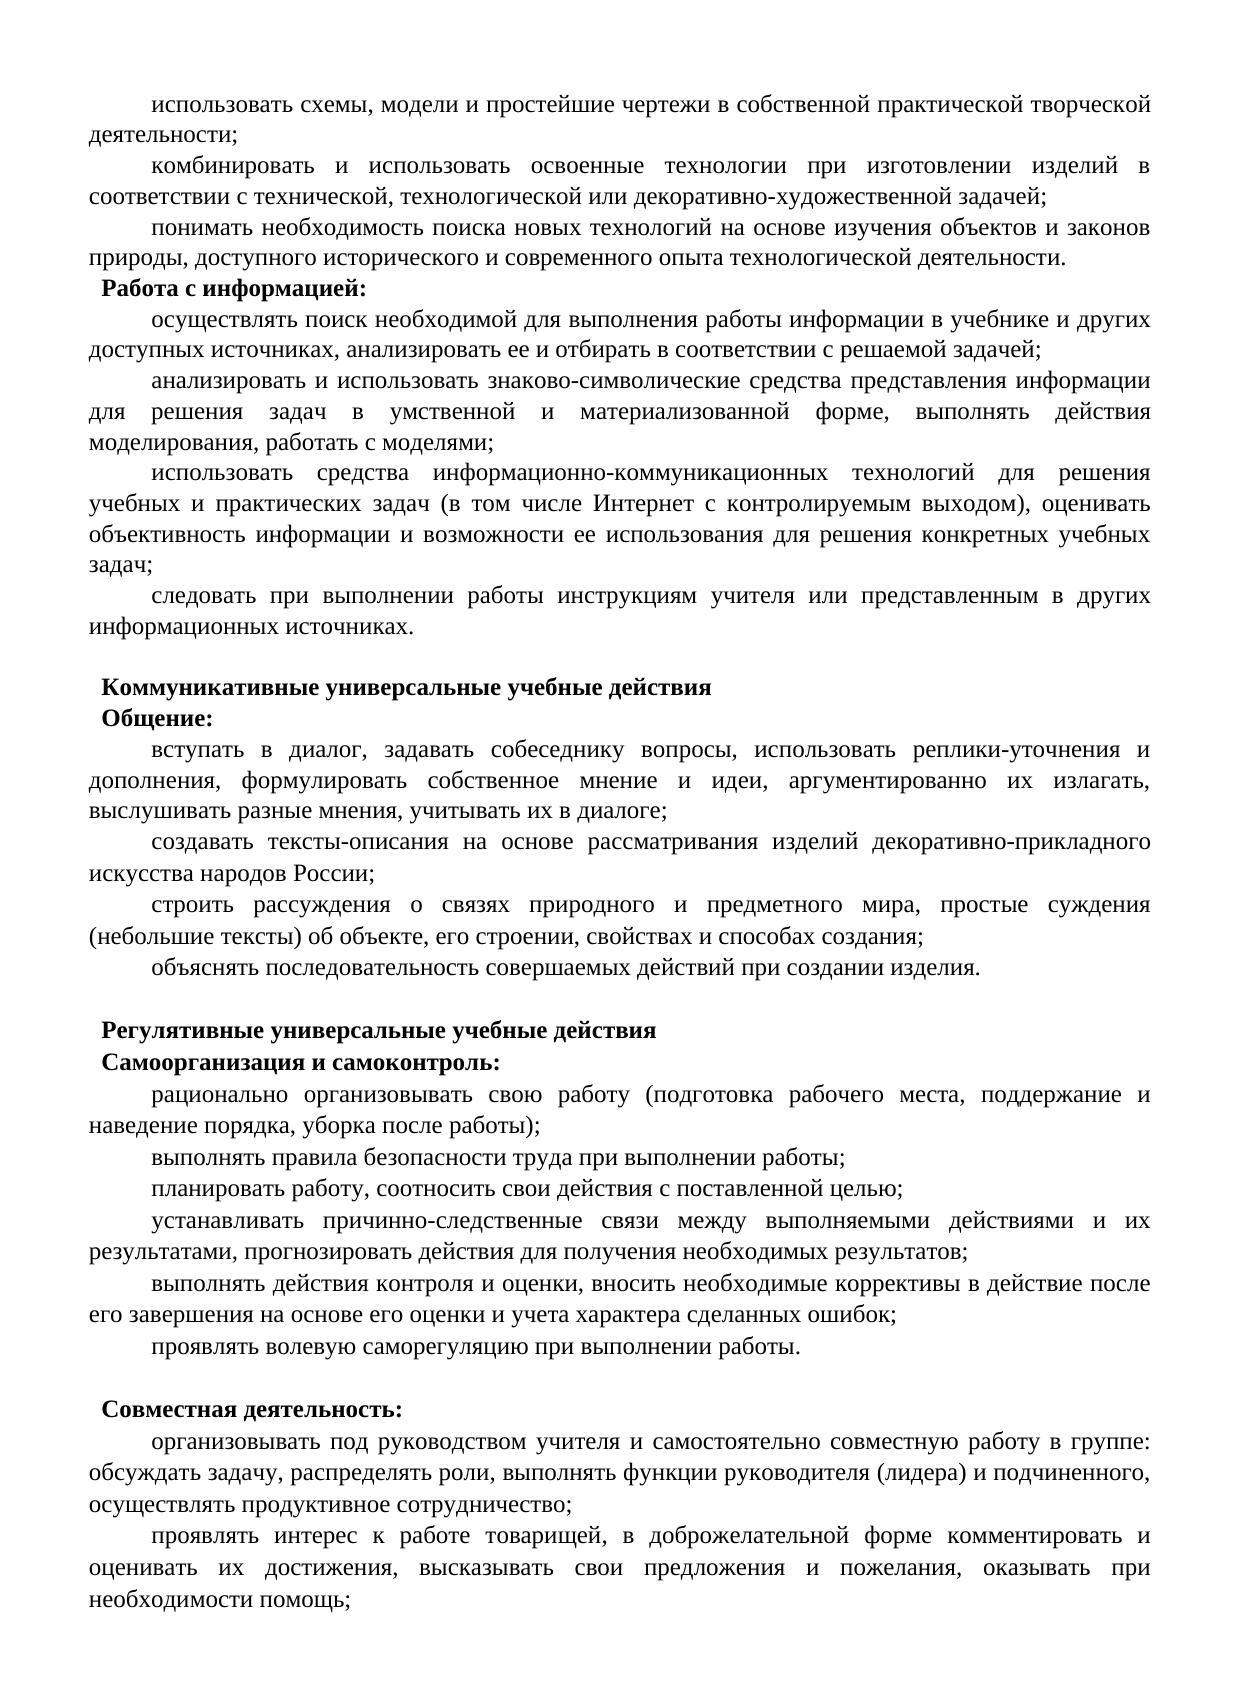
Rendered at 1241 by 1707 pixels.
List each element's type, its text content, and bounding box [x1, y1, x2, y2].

text Работа с информацией: [101, 273, 1152, 302]
text объяснять последовательность совершаемых действий при создании изделия. [89, 952, 1152, 981]
text строить рассуждения о связях природного и предметного мира, простые суждения (небольшие тексты) об объекте, его строении, свойствах и способах создания; [89, 889, 1152, 949]
text выполнять правила безопасности труда при выполнении работы; [89, 1142, 1152, 1171]
text использовать схемы, модели и простейшие чертежи в собственной практической творческой деятельности; [89, 89, 1152, 148]
text рационально организовывать свою работу (подготовка рабочего места, поддержание и наведение порядка, уборка после работы); [89, 1079, 1152, 1139]
text Коммуникативные универсальные учебные действия [101, 672, 1152, 701]
text вступать в диалог, задавать собеседнику вопросы, использовать реплики-уточнения и дополнения, формулировать собственное мнение и идеи, аргументированно их излагать, выслушивать разные мнения, учитывать их в диалоге; [89, 734, 1152, 824]
text организовывать под руководством учителя и самостоятельно совместную работу в группе: обсуждать задачу, распределять роли, выполнять функции руководителя (лидера) и подчиненного, осуществлять продуктивное сотрудничество; [89, 1426, 1152, 1518]
text создавать тексты-описания на основе рассматривания изделий декоративно-прикладного искусства народов России; [89, 826, 1152, 886]
text выполнять действия контроля и оценки, вносить необходимые коррективы в действие после его завершения на основе его оценки и учета характера сделанных ошибок; [89, 1268, 1152, 1328]
text Общение: [101, 703, 1152, 732]
text осуществлять поиск необходимой для выполнения работы информации в учебнике и других доступных источниках, анализировать ее и отбирать в соответствии с решаемой задачей; [89, 304, 1152, 363]
text проявлять интерес к работе товарищей, в доброжелательной форме комментировать и оценивать их достижения, высказывать свои предложения и пожелания, оказывать при необходимости помощь; [89, 1521, 1152, 1612]
text Регулятивные универсальные учебные действия [101, 1016, 1152, 1044]
text анализировать и использовать знаково-символические средства представления информации для решения задач в умственной и материализованной форме, выполнять действия моделирования, работать с моделями; [89, 365, 1152, 455]
text Совместная деятельность: [101, 1394, 1152, 1423]
text проявлять волевую саморегуляцию при выполнении работы. [89, 1331, 1152, 1360]
text использовать средства информационно-коммуникационных технологий для решения учебных и практических задач (в том числе Интернет с контролируемым выходом), оценивать объективность информации и возможности ее использования для решения конкретных учебных задач; [89, 457, 1152, 578]
text следовать при выполнении работы инструкциям учителя или представленным в других информационных источниках. [89, 580, 1152, 640]
text комбинировать и использовать освоенные технологии при изготовлении изделий в соответствии с технической, технологической или декоративно-художественной задачей; [89, 150, 1152, 209]
text устанавливать причинно-следственные связи между выполняемыми действиями и их результатами, прогнозировать действия для получения необходимых результатов; [89, 1205, 1152, 1265]
text Самоорганизация и самоконтроль: [101, 1047, 1152, 1076]
text понимать необходимость поиска новых технологий на основе изучения объектов и законов природы, доступного исторического и современного опыта технологической деятельности. [89, 212, 1152, 271]
text планировать работу, соотносить свои действия с поставленной целью; [89, 1173, 1152, 1202]
